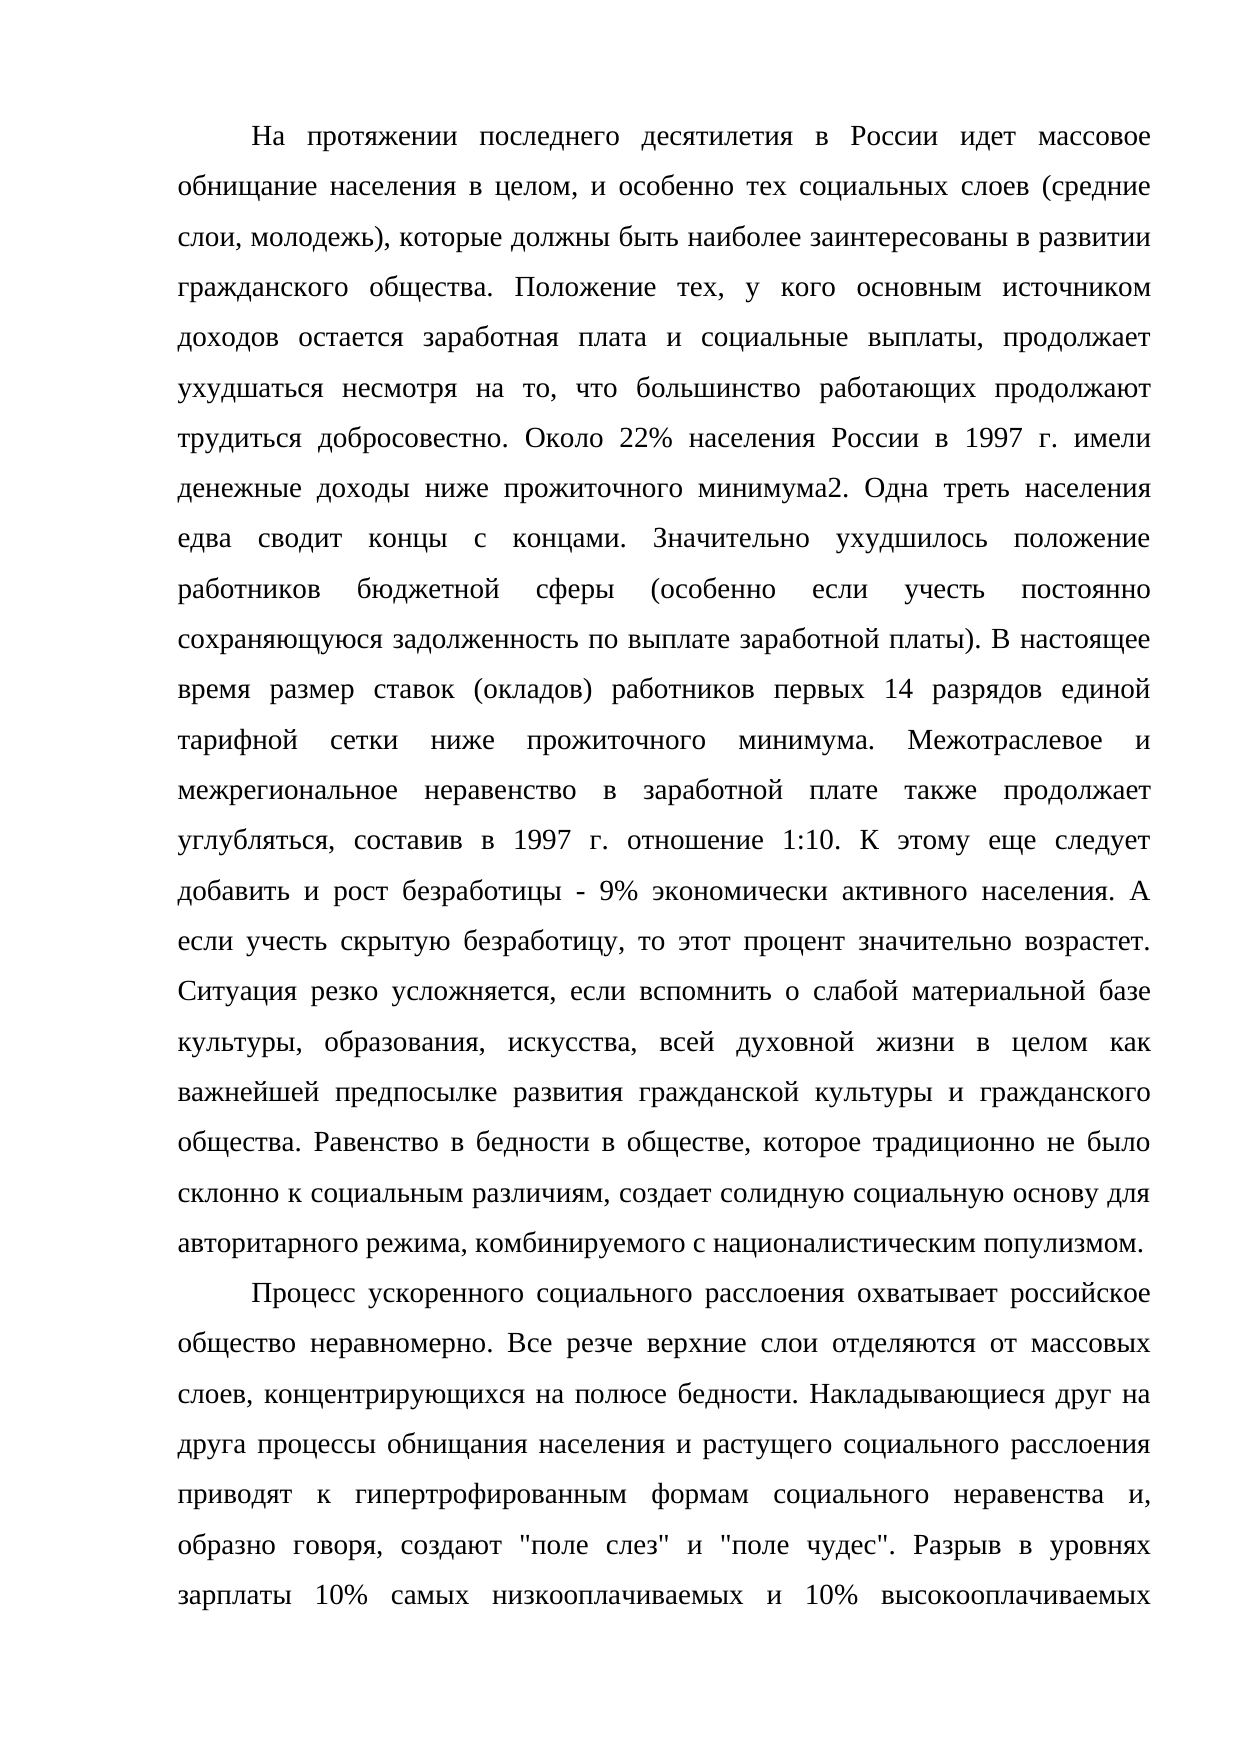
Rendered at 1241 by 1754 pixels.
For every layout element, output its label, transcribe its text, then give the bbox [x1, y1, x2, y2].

text На протяжении последнего десятилетия в России идет массовое обнищание населения в целом, и особенно тех социальных слоев (средние слои, молодежь), которые должны быть наиболее заинтересованы в развитии гражданского общества. Положение тех, у кого основным источником доходов остается заработная плата и социальные выплаты, продолжает ухудшаться несмотря на то, что большинство работающих продолжают трудиться добросовестно. Около 22% населения России в 1997 г. имели денежные доходы ниже прожиточного минимума2. Одна треть населения едва сводит концы с концами. Значительно ухудшилось положение работников бюджетной сферы (особенно если учесть постоянно сохраняющуюся задолженность по выплате заработной платы). В настоящее время размер ставок (окладов) работников первых 14 разрядов единой тарифной сетки ниже прожиточного минимума. Межотраслевое и межрегиональное неравенство в заработной плате также продолжает углубляться, составив в 1997 г. отношение 1:10. К этому еще следует добавить и рост безработицы - 9% экономически активного населения. А если учесть скрытую безработицу, то этот процент значительно возрастет. Ситуация резко усложняется, если вспомнить о слабой материальной базе культуры, образования, искусства, всей духовной жизни в целом как важнейшей предпосылке развития гражданской культуры и гражданского общества. Равенство в бедности в обществе, которое традиционно не было склонно к социальным различиям, создает солидную социальную основу для авторитарного режима, комбинируемого с националистическим популизмом. [177, 118, 1152, 1258]
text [177, 1275, 1152, 1611]
